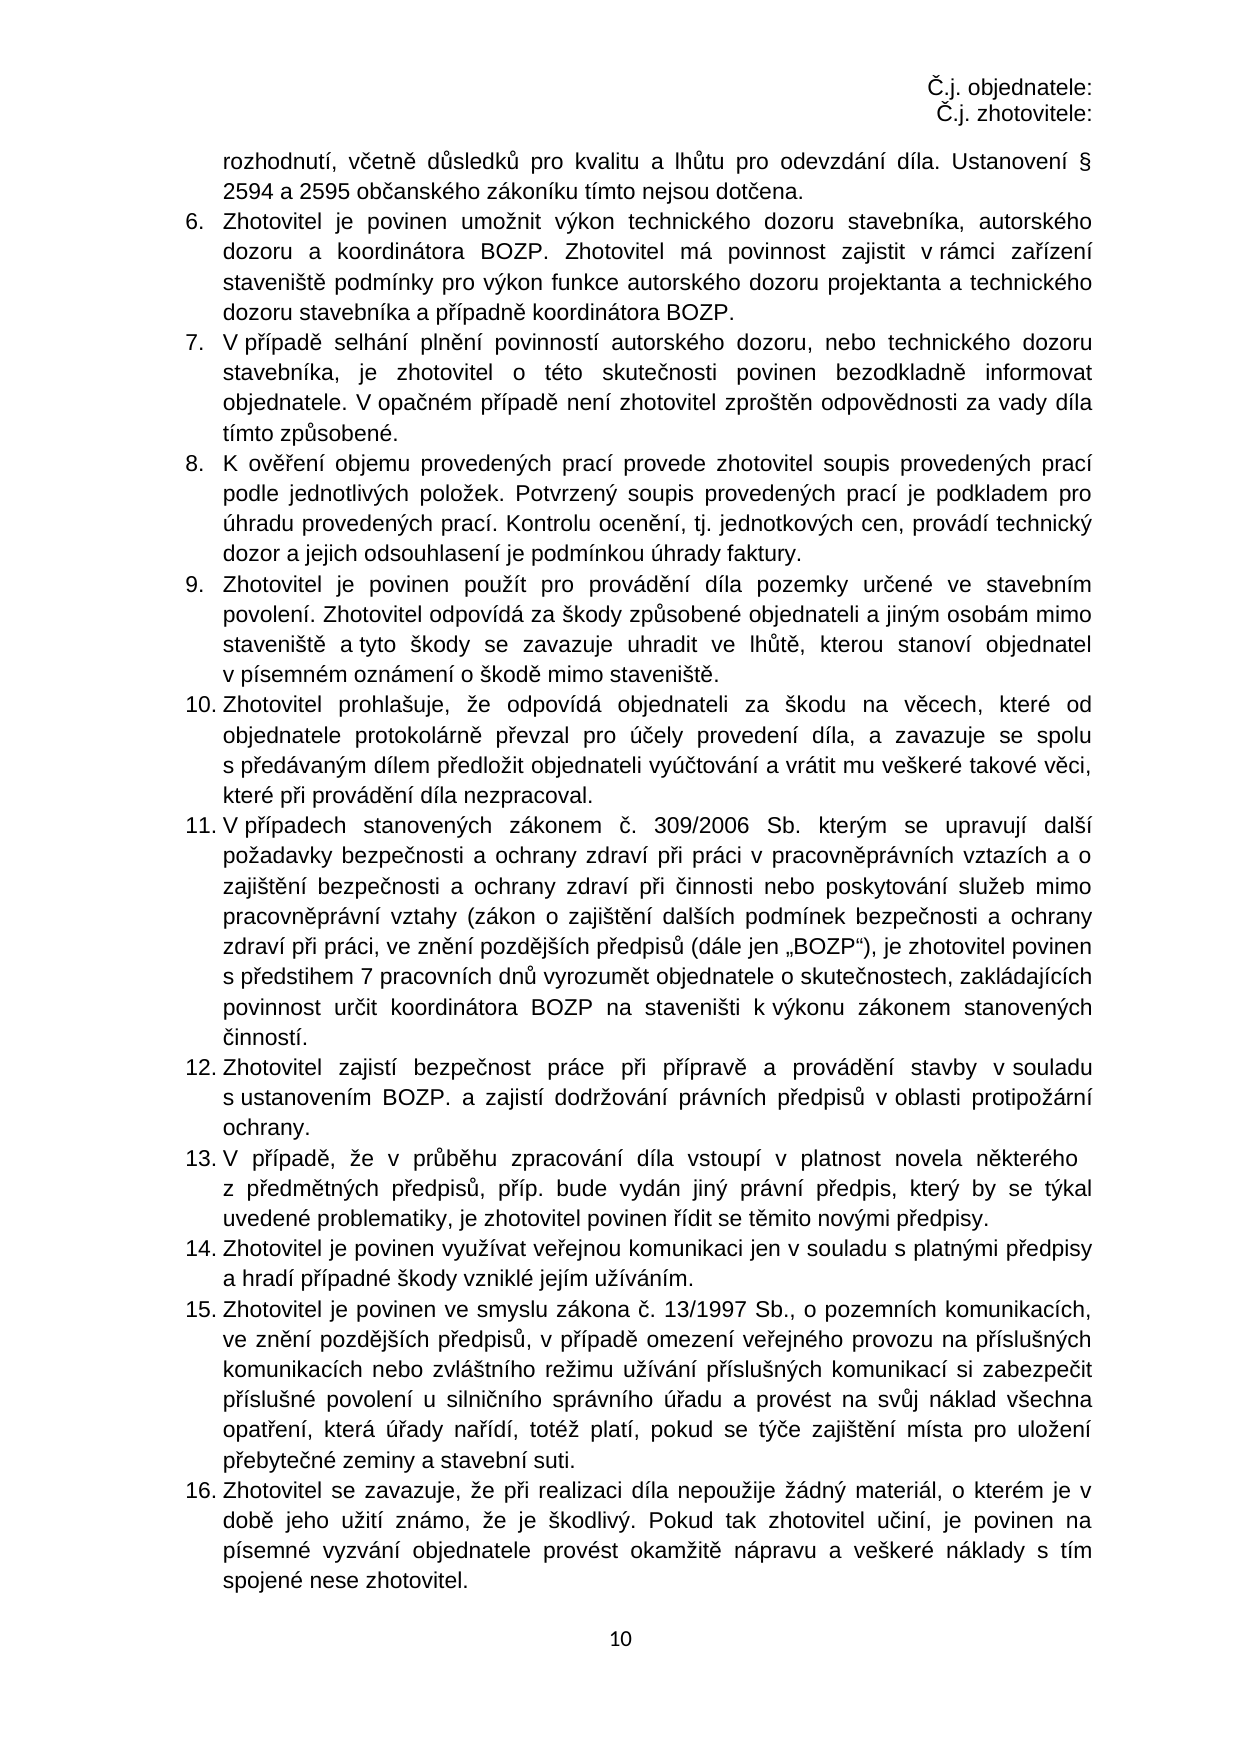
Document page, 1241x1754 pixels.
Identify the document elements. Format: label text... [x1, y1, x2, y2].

list Zhotovitel je povinen ve smyslu zákona č. 13/1997 Sb., o pozemních komunikacích, ve znění pozdějších předpisů, v případě omezení veřejného provozu na příslušných komunikacích nebo zvláštního režimu užívání příslušných komunikací si zabezpečit příslušné povolení u silničního správního úřadu a provést na svůj náklad všechna opatření, která úřady nařídí, totéž platí, pokud se týče zajištění místa pro uložení přebytečné zeminy a stavební suti. [185, 1296, 1093, 1473]
list V případě, že v průběhu zpracování díla vstoupí v platnost novela některého z předmětných předpisů, příp. bude vydán jiný právní předpis, který by se týkal uvedené problematiky, je zhotovitel povinen řídit se těmito novými předpisy. [185, 1144, 1093, 1231]
list Zhotovitel zajistí bezpečnost práce při přípravě a provádění stavby v souladu s ustanovením BOZP. a zajistí dodržování právních předpisů v oblasti protipožární ochrany. [185, 1054, 1093, 1141]
list K ověření objemu provedených prací provede zhotovitel soupis provedených prací podle jednotlivých položek. Potvrzený soupis provedených prací je podkladem pro úhradu provedených prací. Kontrolu ocenění, tj. jednotkových cen, provádí technický dozor a jejich odsouhlasení je podmínkou úhrady faktury. [185, 450, 1093, 567]
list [185, 148, 1093, 204]
list V případech stanovených zákonem č. 309/2006 Sb. kterým se upravují další požadavky bezpečnosti a ochrany zdraví při práci v pracovněprávních vztazích a o zajištění bezpečnosti a ochrany zdraví při činnosti nebo poskytování služeb mimo pracovněprávní vztahy (zákon o zajištění dalších podmínek bezpečnosti a ochrany zdraví při práci, ve znění pozdějších předpisů (dále jen „BOZP“), je zhotovitel povinen s předstihem 7 pracovních dnů vyrozumět objednatele o skutečnostech, zakládajících povinnost určit koordinátora BOZP na staveništi k výkonu zákonem stanovených činností. [185, 812, 1093, 1050]
list Zhotovitel je povinen využívat veřejnou komunikaci jen v souladu s platnými předpisy a hradí případné škody vzniklé jejím užíváním. [185, 1235, 1093, 1292]
list Zhotovitel prohlašuje, že odpovídá objednateli za škodu na věcech, které od objednatele protokolárně převzal pro účely provedení díla, a zavazuje se spolu s předávaným dílem předložit objednateli vyúčtování a vrátit mu veškeré takové věci, které při provádění díla nezpracoval. [185, 691, 1093, 808]
list Zhotovitel je povinen umožnit výkon technického dozoru stavebníka, autorského dozoru a koordinátora BOZP. Zhotovitel má povinnost zajistit v rámci zařízení staveniště podmínky pro výkon funkce autorského dozoru projektanta a technického dozoru stavebníka a případně koordinátora BOZP. [185, 208, 1093, 325]
list Zhotovitel se zavazuje, že při realizaci díla nepoužije žádný materiál, o kterém je v době jeho užití známo, že je škodlivý. Pokud tak zhotovitel učiní, je povinen na písemné vyzvání objednatele provést okamžitě nápravu a veškeré náklady s tím spojené nese zhotovitel. [185, 1477, 1093, 1594]
list V případě selhání plnění povinností autorského dozoru, nebo technického dozoru stavebníka, je zhotovitel o této skutečnosti povinen bezodkladně informovat objednatele. V opačném případě není zhotovitel zproštěn odpovědnosti za vady díla tímto způsobené. [185, 329, 1093, 446]
list Zhotovitel je povinen použít pro provádění díla pozemky určené ve stavebním povolení. Zhotovitel odpovídá za škody způsobené objednateli a jiným osobám mimo staveniště a tyto škody se zavazuje uhradit ve lhůtě, kterou stanoví objednatel v písemném oznámení o škodě mimo staveniště. [185, 571, 1093, 687]
